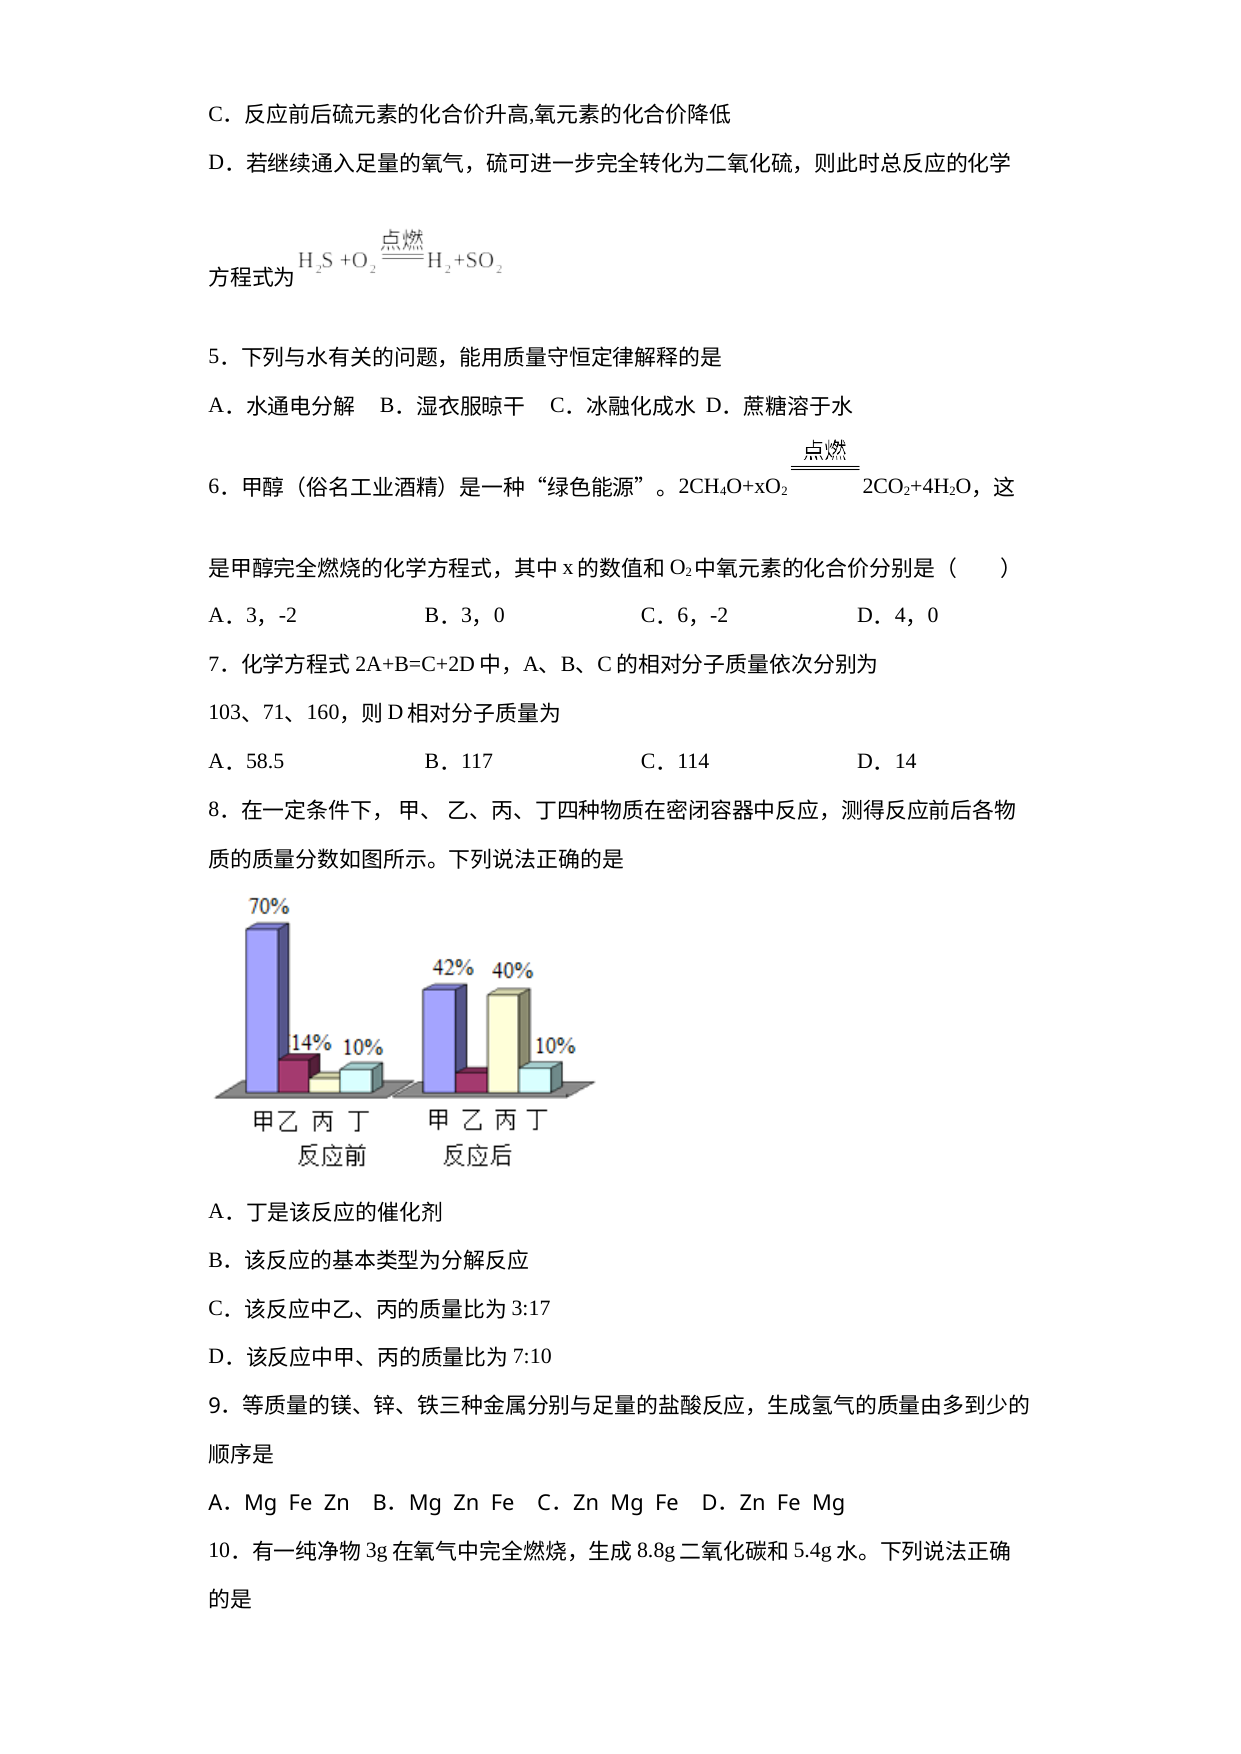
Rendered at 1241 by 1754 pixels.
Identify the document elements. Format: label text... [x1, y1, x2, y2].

text B．该反应的基本类型为分解反应 [208, 1243, 1032, 1275]
text 8．在一定条件下， 甲、 乙、丙、丁四种物质在密闭容器中反应，测得反应前后各物质的质量分数如图所示。下列说法正确的是 [208, 792, 1032, 874]
text A．58.5 B．117 C．114 D．14 [208, 744, 1032, 777]
text A．丁是该反应的催化剂 [208, 1194, 1032, 1227]
text A．3，-2 B．3，0 C．6，-2 D．4，0 [208, 599, 1032, 631]
text C．反应前后硫元素的化合价升高,氧元素的化合价降低 [208, 97, 1032, 129]
text D．若继续通入足量的氧气，硫可进一步完全转化为二氧化硫，则此时总反应的化学方程式为 [208, 145, 1032, 324]
text A．水通电分解 B．湿衣服晾干 C．冰融化成水 D．蔗糖溶于水 [208, 388, 1032, 421]
text 10．有一纯净物3g在氧气中完全燃烧，生成8.8g二氧化碳和5.4g水。下列说法正确的是 [208, 1533, 1032, 1614]
text 5．下列与水有关的问题，能用质量守恒定律解释的是 [208, 340, 1032, 372]
picture [208, 889, 599, 1171]
text 7．化学方程式 2A+B=C+2D中，A、B、C的相对分子质量依次分别为103、71、160，则D相对分子质量为 [208, 647, 1032, 728]
text 9．等质量的镁、锌、铁三种金属分别与足量的盐酸反应，生成氢气的质量由多到少的顺序是 [208, 1388, 1032, 1469]
text A．Mg Fe Zn B．Mg Zn Fe C．Zn Mg Fe D．Zn Fe Mg [208, 1485, 1032, 1517]
text 6．甲醇（俗名工业酒精）是一种“绿色能源”。2CH4O+xO22CO2+4H2O，这是甲醇完全燃烧的化学方程式，其中x的数值和O2中氧元素的化合价分别是（ ） [208, 437, 1032, 583]
text D．该反应中甲、丙的质量比为7:10 [208, 1339, 1032, 1372]
text C．该反应中乙、丙的质量比为3:17 [208, 1291, 1032, 1324]
